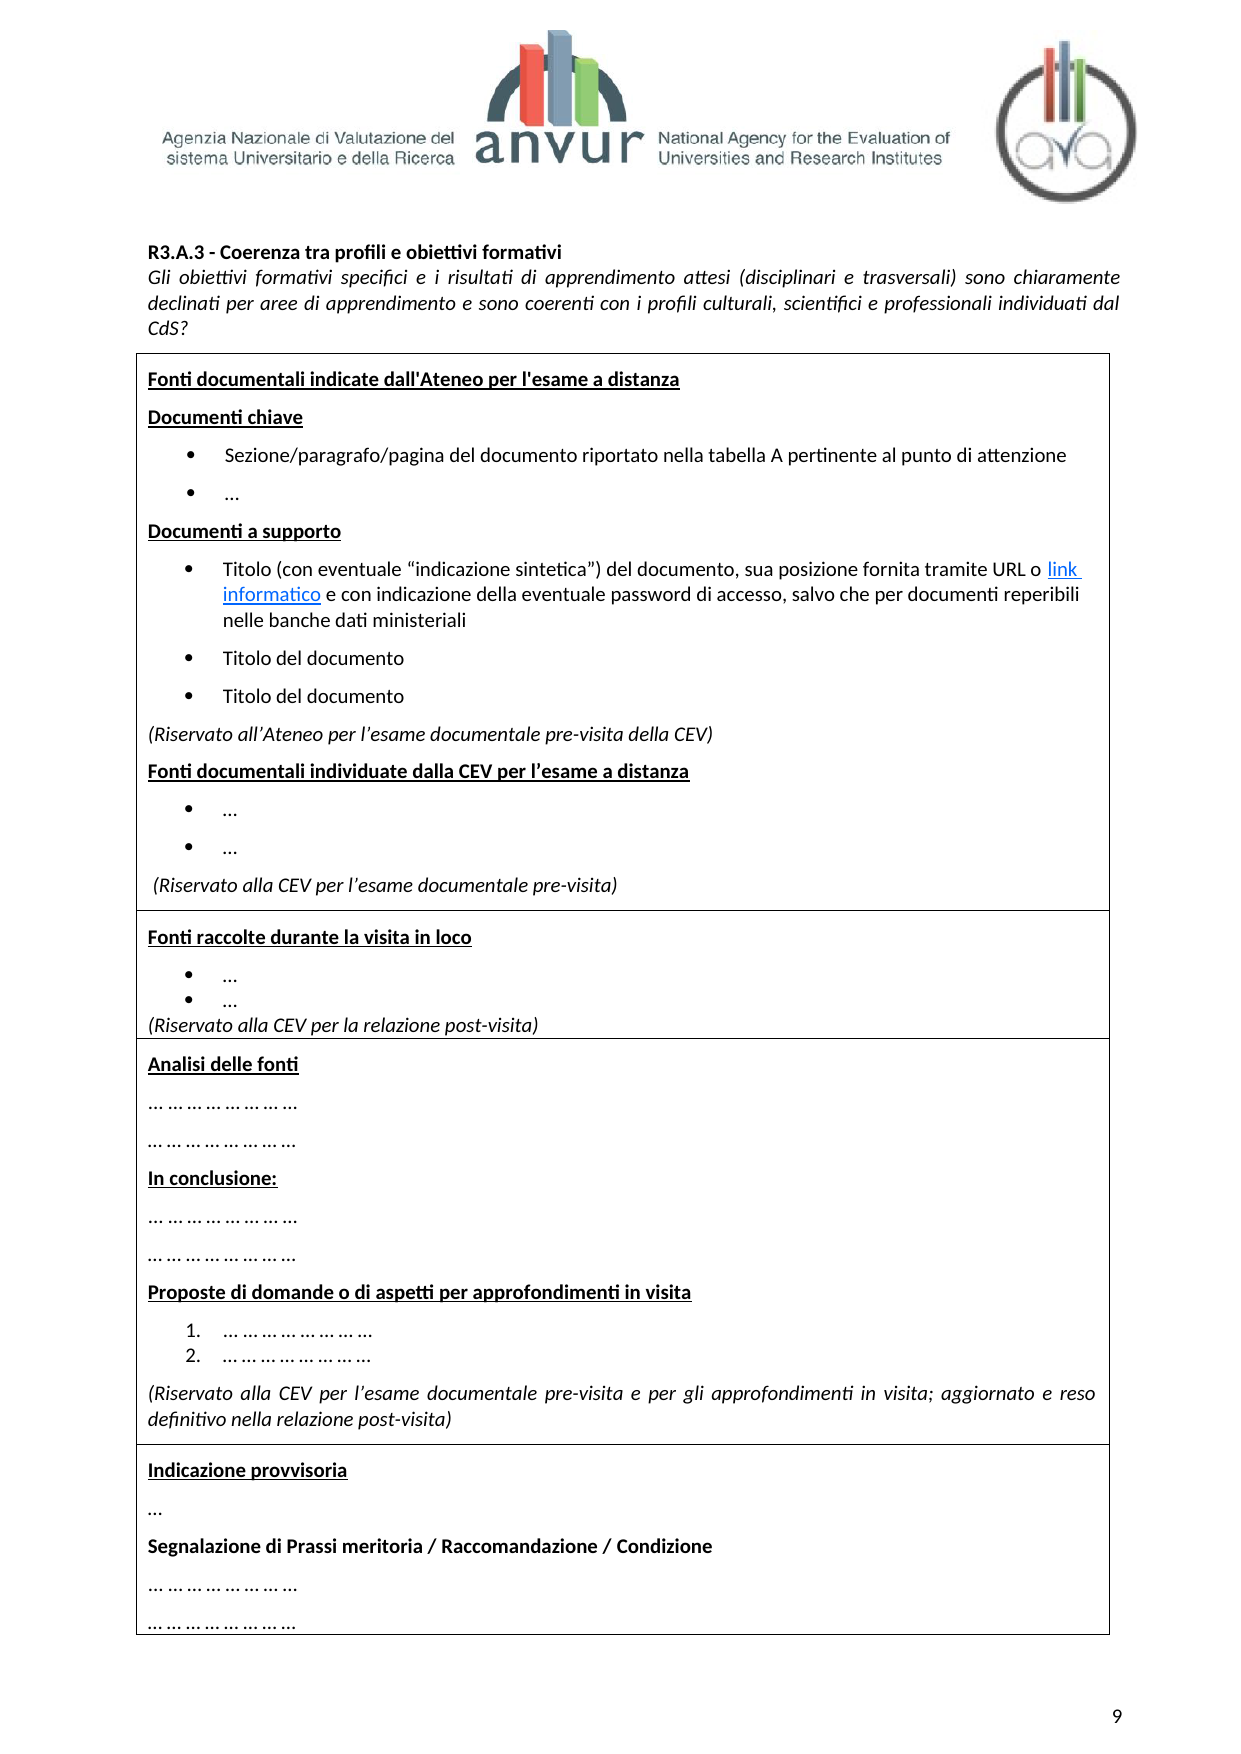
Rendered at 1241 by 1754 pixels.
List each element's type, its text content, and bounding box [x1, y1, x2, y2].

table_cell Analisi delle fonti ... … … … … … … … … … … … … … … … In conclusione: ... … … … … … … … … … … … … … … … Proposte di domande o di aspetti per approfondimenti in visita ... … … … … … … … … … … … … … … … (Riservato alla CEV per l’esame documentale pre-visita e per gli approfondimenti in visita; aggiornato e reso definitivo nella relazione post-visita) [137, 1039, 1109, 1444]
text Gli obiettivi formativi specifici e i risultati di apprendimento attesi (disciplinari e trasversali) sono chiaramente declinati per aree di apprendimento e sono coerenti con i profili culturali, scientifici e professionali individuati dal CdS? [148, 264, 1122, 341]
table_header Fonti documentali indicate dall'Ateneo per l'esame a distanza Documenti chiave Sezione/paragrafo/pagina del documento riportato nella tabella A pertinente al punto di attenzione … Documenti a supporto Titolo (con eventuale “indicazione sintetica”) del documento, sua posizione fornita tramite URL o link informatico e con indicazione della eventuale password di accesso, salvo che per documenti reperibili nelle banche dati ministeriali Titolo del documento Titolo del documento (Riservato all’Ateneo per l’esame documentale pre-visita della CEV) Fonti documentali individuate dalla CEV per l’esame a distanza … … (Riservato alla CEV per l’esame documentale pre-visita) [137, 354, 1109, 910]
table_cell Fonti raccolte durante la visita in loco … … (Riservato alla CEV per la relazione post-visita) [137, 911, 1109, 1038]
text R3.A.3 - Coerenza tra profili e obiettivi formativi [148, 239, 1122, 264]
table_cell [137, 1445, 1109, 1634]
